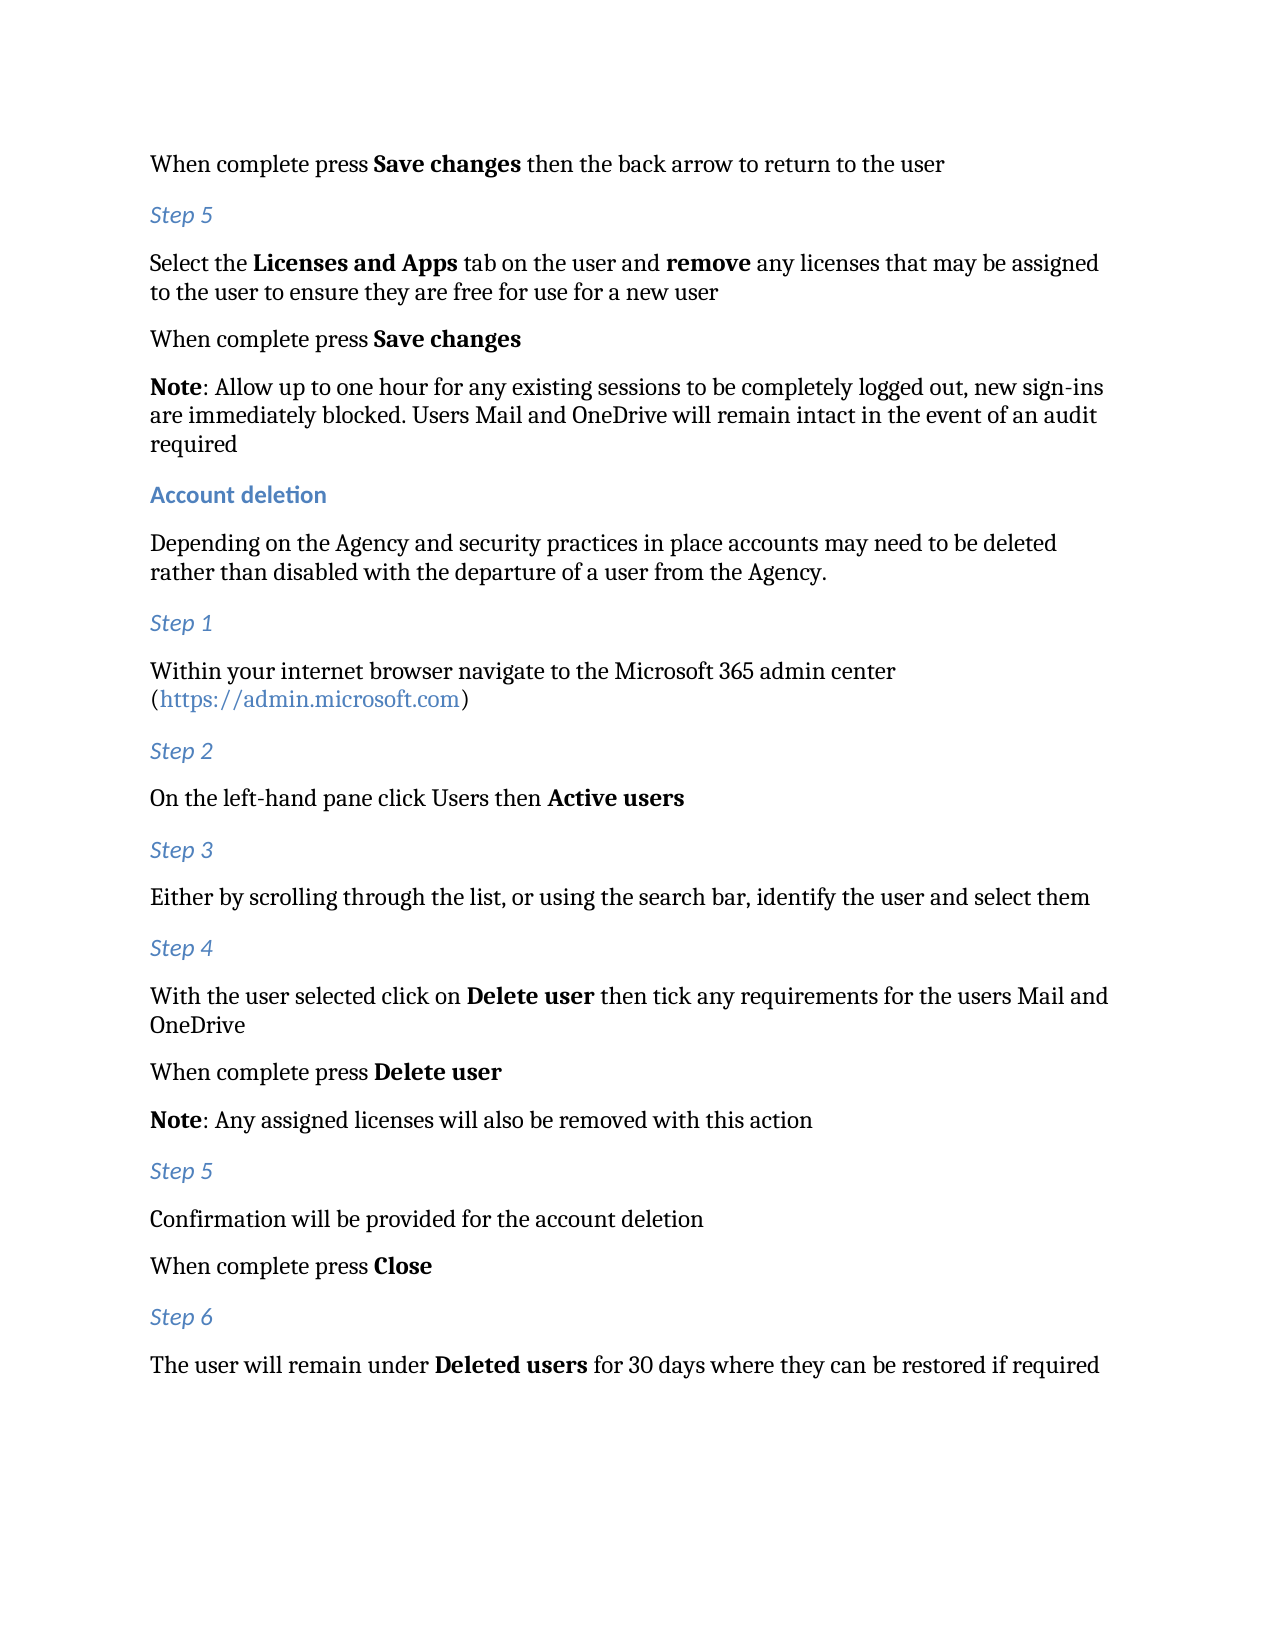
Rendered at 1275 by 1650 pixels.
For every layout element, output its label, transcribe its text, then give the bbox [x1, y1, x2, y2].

text Select the Licenses and Apps tab on the user and remove any licenses that may be assigned to the user to ensure they are free for use for a new user [150, 249, 1125, 306]
text On the left-hand pane click Users then Active users [150, 784, 1125, 813]
text When complete press Close [150, 1252, 1125, 1281]
text Confirmation will be provided for the account deletion [150, 1204, 1125, 1233]
subtitle Step 3 [150, 834, 1125, 864]
text With the user selected click on Delete user then tick any requirements for the users Mail and OneDrive [150, 982, 1125, 1039]
text When complete press Delete user [150, 1058, 1125, 1087]
text Within your internet browser navigate to the Microsoft 365 admin center (https://admin.microsoft.com) [150, 657, 1125, 714]
subtitle Step 5 [150, 1155, 1125, 1186]
text Either by scrolling through the list, or using the search bar, identify the user and select them [150, 883, 1125, 912]
text When complete press Save changes then the back arrow to return to the user [150, 150, 1125, 179]
text Note: Any assigned licenses will also be removed with this action [150, 1106, 1125, 1134]
subtitle Step 2 [150, 735, 1125, 765]
subtitle Step 1 [150, 607, 1125, 638]
text Note: Allow up to one hour for any existing sessions to be completely logged out, new sign-ins are immediately blocked. Users Mail and OneDrive will remain intact in the event of an audit required [150, 373, 1125, 459]
text When complete press Save changes [150, 325, 1125, 354]
subtitle Account deletion [150, 480, 1125, 510]
subtitle Step 4 [150, 933, 1125, 963]
text The user will remain under Deleted users for 30 days where they can be restored if required [150, 1351, 1125, 1379]
text Depending on the Agency and security practices in place accounts may need to be deleted rather than disabled with the departure of a user from the Agency. [150, 529, 1125, 586]
subtitle Step 6 [150, 1302, 1125, 1332]
subtitle Step 5 [150, 199, 1125, 230]
